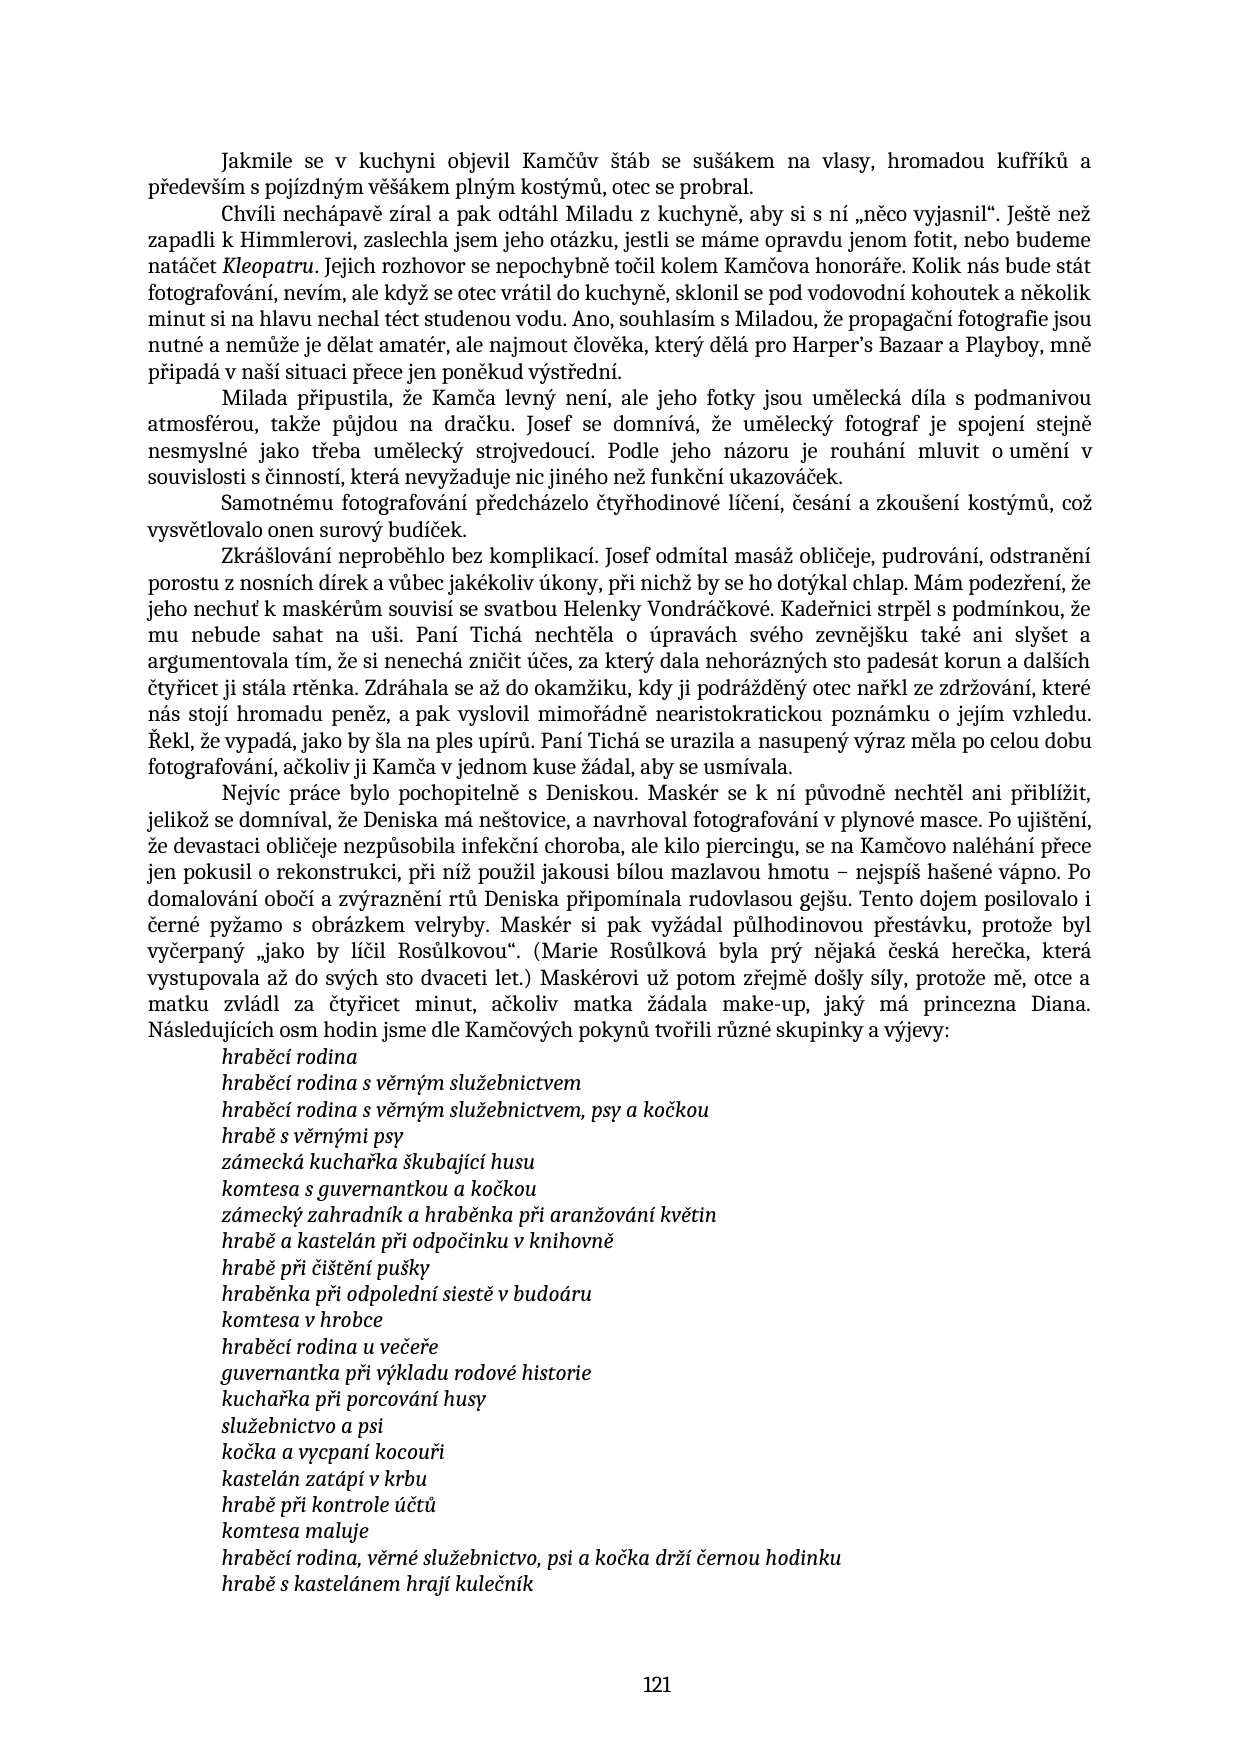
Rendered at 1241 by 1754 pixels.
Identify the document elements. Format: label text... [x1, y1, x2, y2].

text zámecký zahradník a hraběnka při aranžování květin [148, 1202, 1093, 1228]
text Zkrášlování neproběhlo bez komplikací. Josef odmítal masáž obličeje, pudrování, odstranění porostu z nosních dírek a vůbec jakékoliv úkony, při nichž by se ho dotýkal chlap. Mám podezření, že jeho nechuť k maskérům souvisí se svatbou Helenky Vondráčkové. Kadeřnici strpěl s podmínkou, že mu nebude sahat na uši. Paní Tichá nechtěla o úpravách svého zevnějšku také ani slyšet a argumentovala tím, že si nenechá zničit účes, za který dala nehorázných sto padesát korun a dalších čtyřicet ji stála rtěnka. Zdráhala se až do okamžiku, kdy ji podrážděný otec nařkl ze zdržování, které nás stojí hromadu peněz, a pak vyslovil mimořádně nearistokratickou poznámku o jejím vzhledu. Řekl, že vypadá, jako by šla na ples upírů. Paní Tichá se urazila a nasupený výraz měla po celou dobu fotografování, ačkoliv ji Kamča v jednom kuse žádal, aby se usmívala. [148, 543, 1093, 780]
text zámecká kuchařka škubající husu [148, 1149, 1093, 1175]
text Chvíli nechápavě zíral a pak odtáhl Miladu z kuchyně, aby si s ní „něco vyjasnil“. Ještě než zapadli k Himmlerovi, zaslechla jsem jeho otázku, jestli se máme opravdu jenom fotit, nebo budeme natáčet Kleopatru. Jejich rozhovor se nepochybně točil kolem Kamčova honoráře. Kolik nás bude stát fotografování, nevím, ale když se otec vrátil do kuchyně, sklonil se pod vodovodní kohoutek a několik minut si na hlavu nechal téct studenou vodu. Ano, souhlasím s Miladou, že propagační fotografie jsou nutné a nemůže je dělat amatér, ale najmout člověka, který dělá pro Harper’s Bazaar a Playboy, mně připadá v naší situaci přece jen poněkud výstřední. [148, 200, 1093, 385]
text hraběcí rodina s věrným služebnictvem [148, 1070, 1093, 1096]
text hraběcí rodina, věrné služebnictvo, psi a kočka drží černou hodinku [148, 1544, 1093, 1571]
text Nejvíc práce bylo pochopitelně s Deniskou. Maskér se k ní původně nechtěl ani přiblížit, jelikož se domníval, že Deniska má neštovice, a navrhoval fotografování v plynové masce. Po ujištění, že devastaci obličeje nezpůsobila infekční choroba, ale kilo piercingu, se na Kamčovo naléhání přece jen pokusil o rekonstrukci, při níž použil jakousi bílou mazlavou hmotu − nejspíš hašené vápno. Po domalování obočí a zvýraznění rtů Deniska připomínala rudovlasou gejšu. Tento dojem posilovalo i černé pyžamo s obrázkem velryby. Maskér si pak vyžádal půlhodinovou přestávku, protože byl vyčerpaný „jako by líčil Rosůlkovou“. (Marie Rosůlková byla prý nějaká česká herečka, která vystupovala až do svých sto dvaceti let.) Maskérovi už potom zřejmě došly síly, protože mě, otce a matku zvládl za čtyřicet minut, ačkoliv matka žádala make-up, jaký má princezna Diana. Následujících osm hodin jsme dle Kamčových pokynů tvořili různé skupinky a výjevy: [148, 780, 1093, 1044]
text hrabě při čištění pušky [148, 1254, 1093, 1281]
text hraběcí rodina [148, 1044, 1093, 1070]
text služebnictvo a psi [148, 1413, 1093, 1439]
text hrabě a kastelán při odpočinku v knihovně [148, 1228, 1093, 1254]
text komtesa s guvernantkou a kočkou [148, 1175, 1093, 1202]
text komtesa v hrobce [148, 1307, 1093, 1333]
text Jakmile se v kuchyni objevil Kamčův štáb se sušákem na vlasy, hromadou kufříků a především s pojízdným věšákem plným kostýmů, otec se probral. [148, 148, 1093, 200]
text kuchařka při porcování husy [148, 1386, 1093, 1413]
text kastelán zatápí v krbu [148, 1465, 1093, 1492]
text Samotnému fotografování předcházelo čtyřhodinové líčení, česání a zkoušení kostýmů, což vysvětlovalo onen surový budíček. [148, 490, 1093, 543]
text hrabě s kastelánem hrají kulečník [148, 1571, 1093, 1597]
text hraběcí rodina s věrným služebnictvem, psy a kočkou [148, 1096, 1093, 1123]
text Milada připustila, že Kamča levný není, ale jeho fotky jsou umělecká díla s podmanivou atmosférou, takže půjdou na dračku. Josef se domnívá, že umělecký fotograf je spojení stejně nesmyslné jako třeba umělecký strojvedoucí. Podle jeho názoru je rouhání mluvit o umění v souvislosti s činností, která nevyžaduje nic jiného než funkční ukazováček. [148, 385, 1093, 490]
text komtesa maluje [148, 1518, 1093, 1544]
text hrabě při kontrole účtů [148, 1492, 1093, 1518]
text kočka a vycpaní kocouři [148, 1439, 1093, 1465]
text hrabě s věrnými psy [148, 1123, 1093, 1149]
text guvernantka při výkladu rodové historie [148, 1360, 1093, 1386]
text hraběnka při odpolední siestě v budoáru [148, 1281, 1093, 1307]
text hraběcí rodina u večeře [148, 1333, 1093, 1360]
